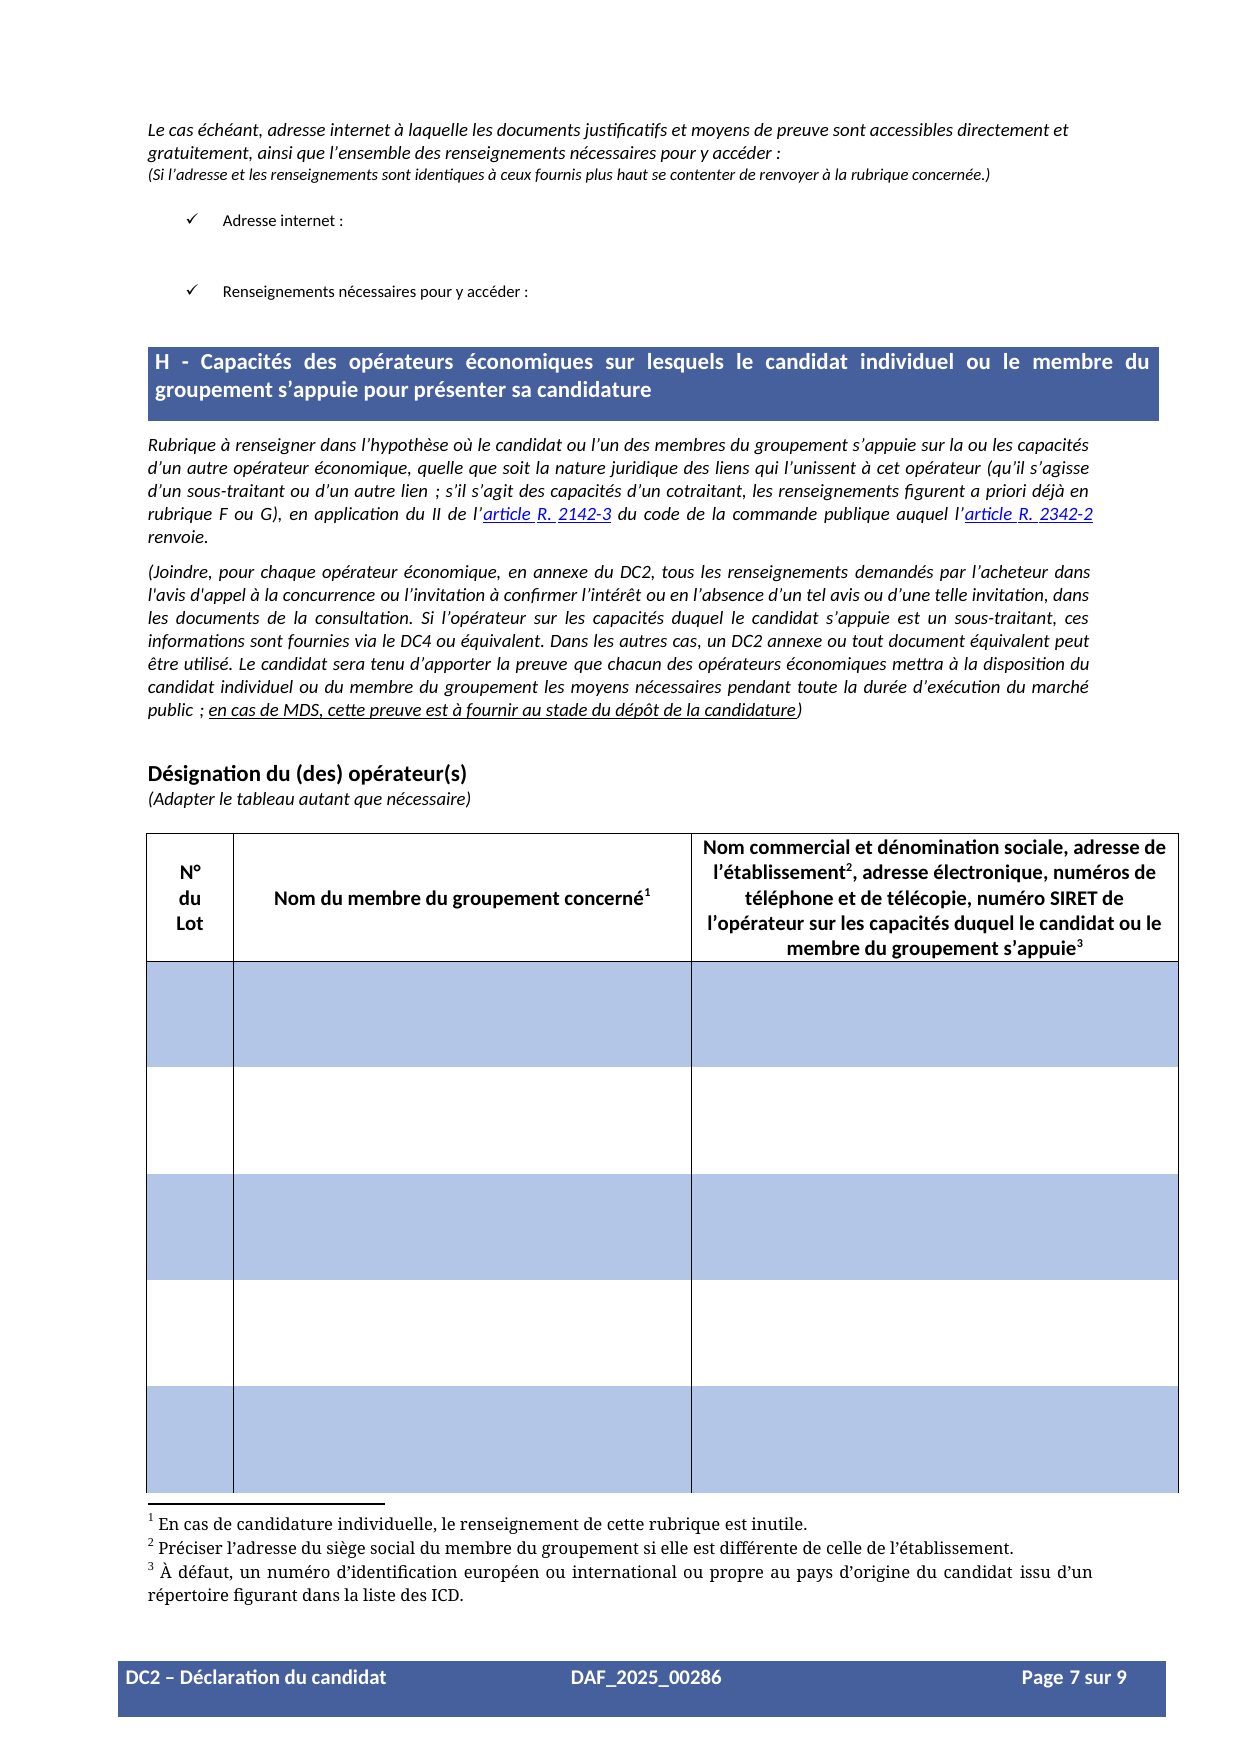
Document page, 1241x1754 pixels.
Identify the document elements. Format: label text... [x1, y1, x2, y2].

text Le cas échéant, adresse internet à laquelle les documents justificatifs et moyens de preuve sont accessibles directement et gratuitement, ainsi que l’ensemble des renseignements nécessaires pour y accéder : [148, 118, 1093, 164]
table_header H - Capacités des opérateurs économiques sur lesquels le candidat individuel ou le membre du groupement s’appuie pour présenter sa candidature [148, 347, 1159, 421]
table_cell [692, 1068, 1178, 1174]
table_cell [234, 962, 691, 1067]
table_cell [692, 1280, 1178, 1386]
table_cell [234, 1068, 691, 1174]
table_cell [692, 1386, 1178, 1493]
table_cell [234, 1280, 691, 1386]
table_cell [234, 1174, 691, 1280]
table_cell [692, 1174, 1178, 1280]
list Renseignements nécessaires pour y accéder : [185, 281, 1093, 301]
table_header Nom du membre du groupement concerné [234, 834, 691, 961]
table_header Nom commercial et dénomination sociale, adresse de l’établissement, adresse électronique, numéros de téléphone et de télécopie, numéro SIRET de l’opérateur sur les capacités duquel le candidat ou le membre du groupement s’appuie [692, 834, 1178, 961]
table_cell [147, 1386, 233, 1493]
table_cell [692, 962, 1178, 1067]
table_cell [147, 962, 233, 1067]
text (Si l’adresse et les renseignements sont identiques à ceux fournis plus haut se contenter de renvoyer à la rubrique concernée.) [148, 164, 1093, 184]
list Adresse internet : [185, 210, 1093, 230]
table_cell [147, 1174, 233, 1280]
text Rubrique à renseigner dans l’hypothèse où le candidat ou l’un des membres du groupement s’appuie sur la ou les capacités d’un autre opérateur économique, quelle que soit la nature juridique des liens qui l’unissent à cet opérateur (qu’il s’agisse d’un sous-traitant ou d’un autre lien ; s’il s’agit des capacités d’un cotraitant, les renseignements figurent a priori déjà en rubrique F ou G), en application du II de l’article R. 2142-3 du code de la commande publique auquel l’article R. 2342-2 renvoie. [148, 434, 1093, 548]
text (Joindre, pour chaque opérateur économique, en annexe du DC2, tous les renseignements demandés par l’acheteur dans l'avis d'appel à la concurrence ou l’invitation à confirmer l’intérêt ou en l’absence d’un tel avis ou d’une telle invitation, dans les documents de la consultation. Si l’opérateur sur les capacités duquel le candidat s’appuie est un sous-traitant, ces informations sont fournies via le DC4 ou équivalent. Dans les autres cas, un DC2 annexe ou tout document équivalent peut être utilisé. Le candidat sera tenu d’apporter la preuve que chacun des opérateurs économiques mettra à la disposition du candidat individuel ou du membre du groupement les moyens nécessaires pendant toute la durée d’exécution du marché public ; en cas de MDS, cette preuve est à fournir au stade du dépôt de la candidature) [148, 561, 1093, 721]
table_cell [147, 1280, 233, 1386]
table_header N° du Lot [147, 834, 233, 961]
text (Adapter le tableau autant que nécessaire) [148, 787, 1093, 810]
table_cell [147, 1068, 233, 1174]
table_cell [234, 1386, 691, 1493]
text Désignation du (des) opérateur(s) [148, 759, 1093, 787]
